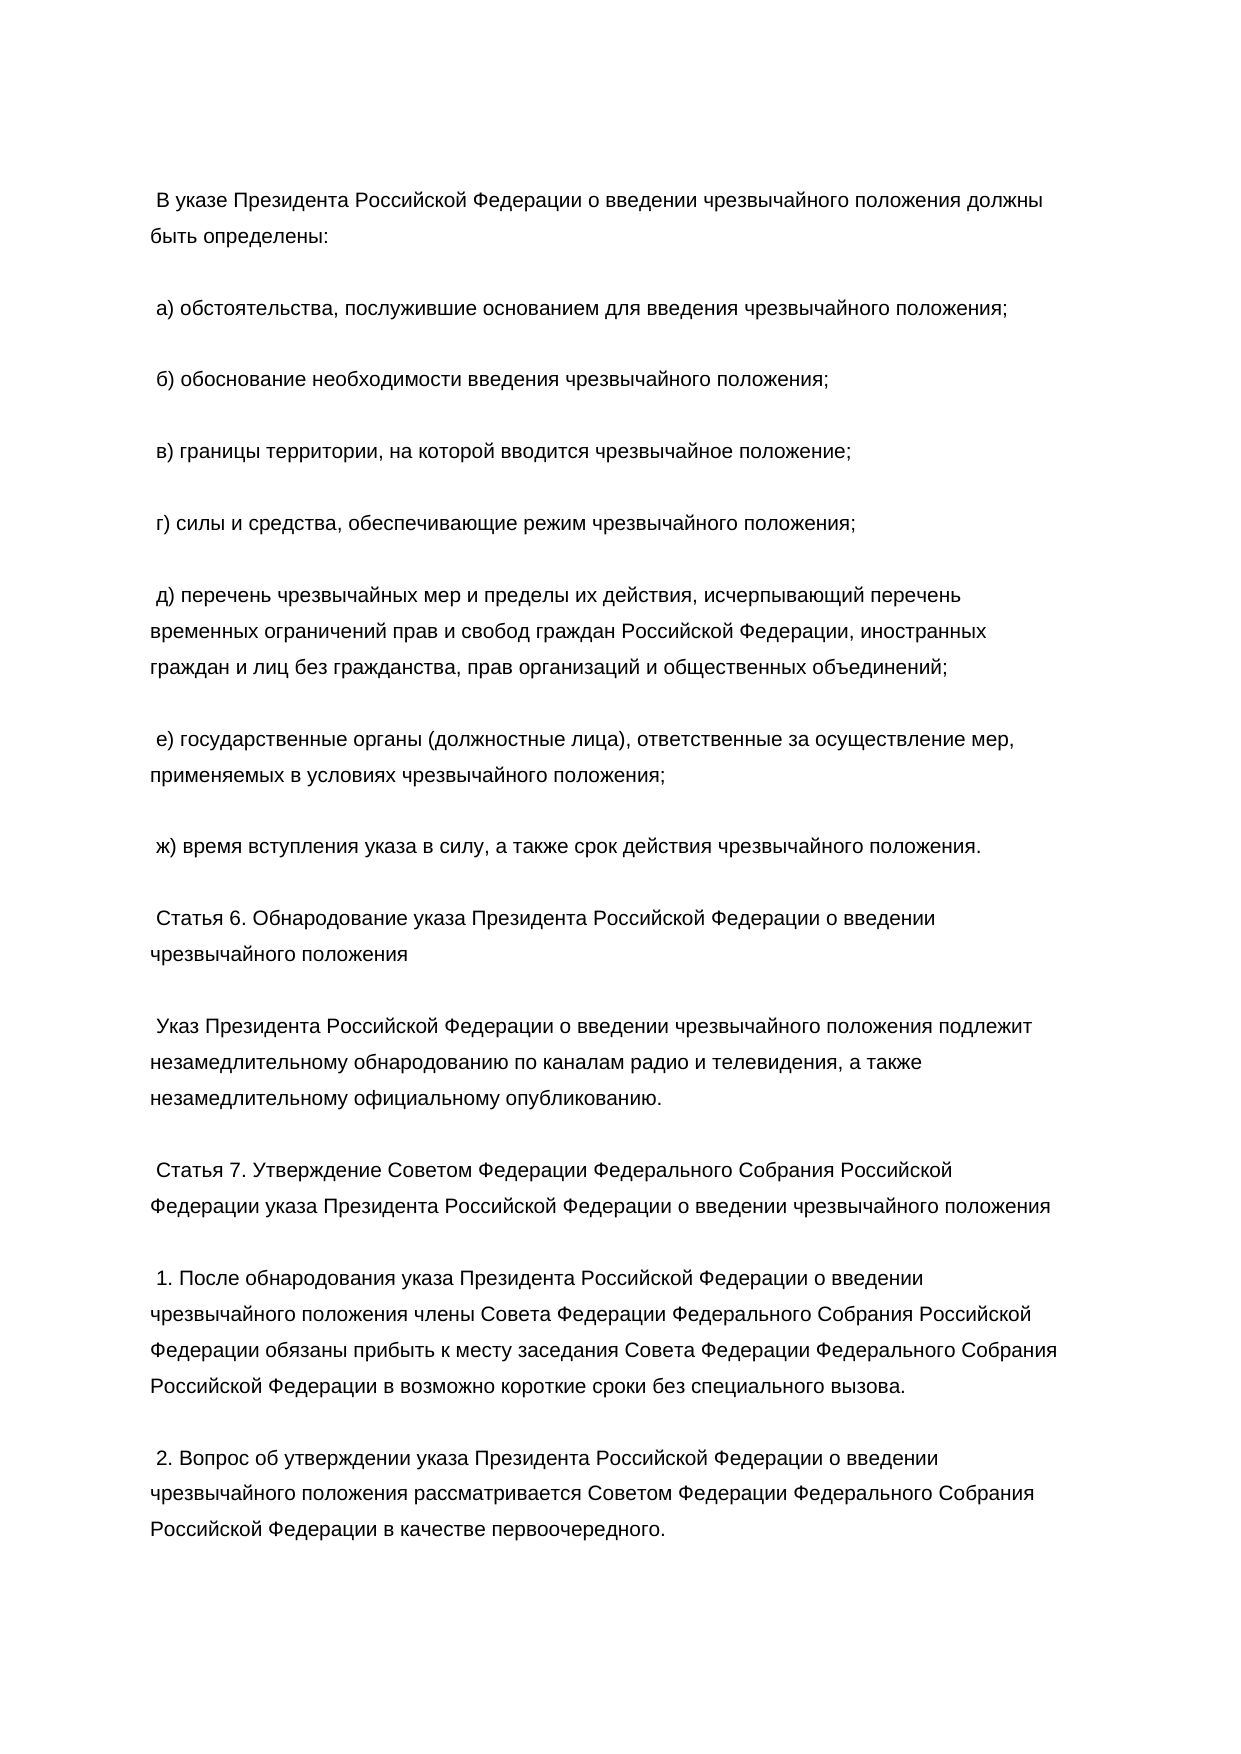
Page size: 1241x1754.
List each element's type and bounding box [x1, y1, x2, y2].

table_cell [140, 150, 1078, 1577]
